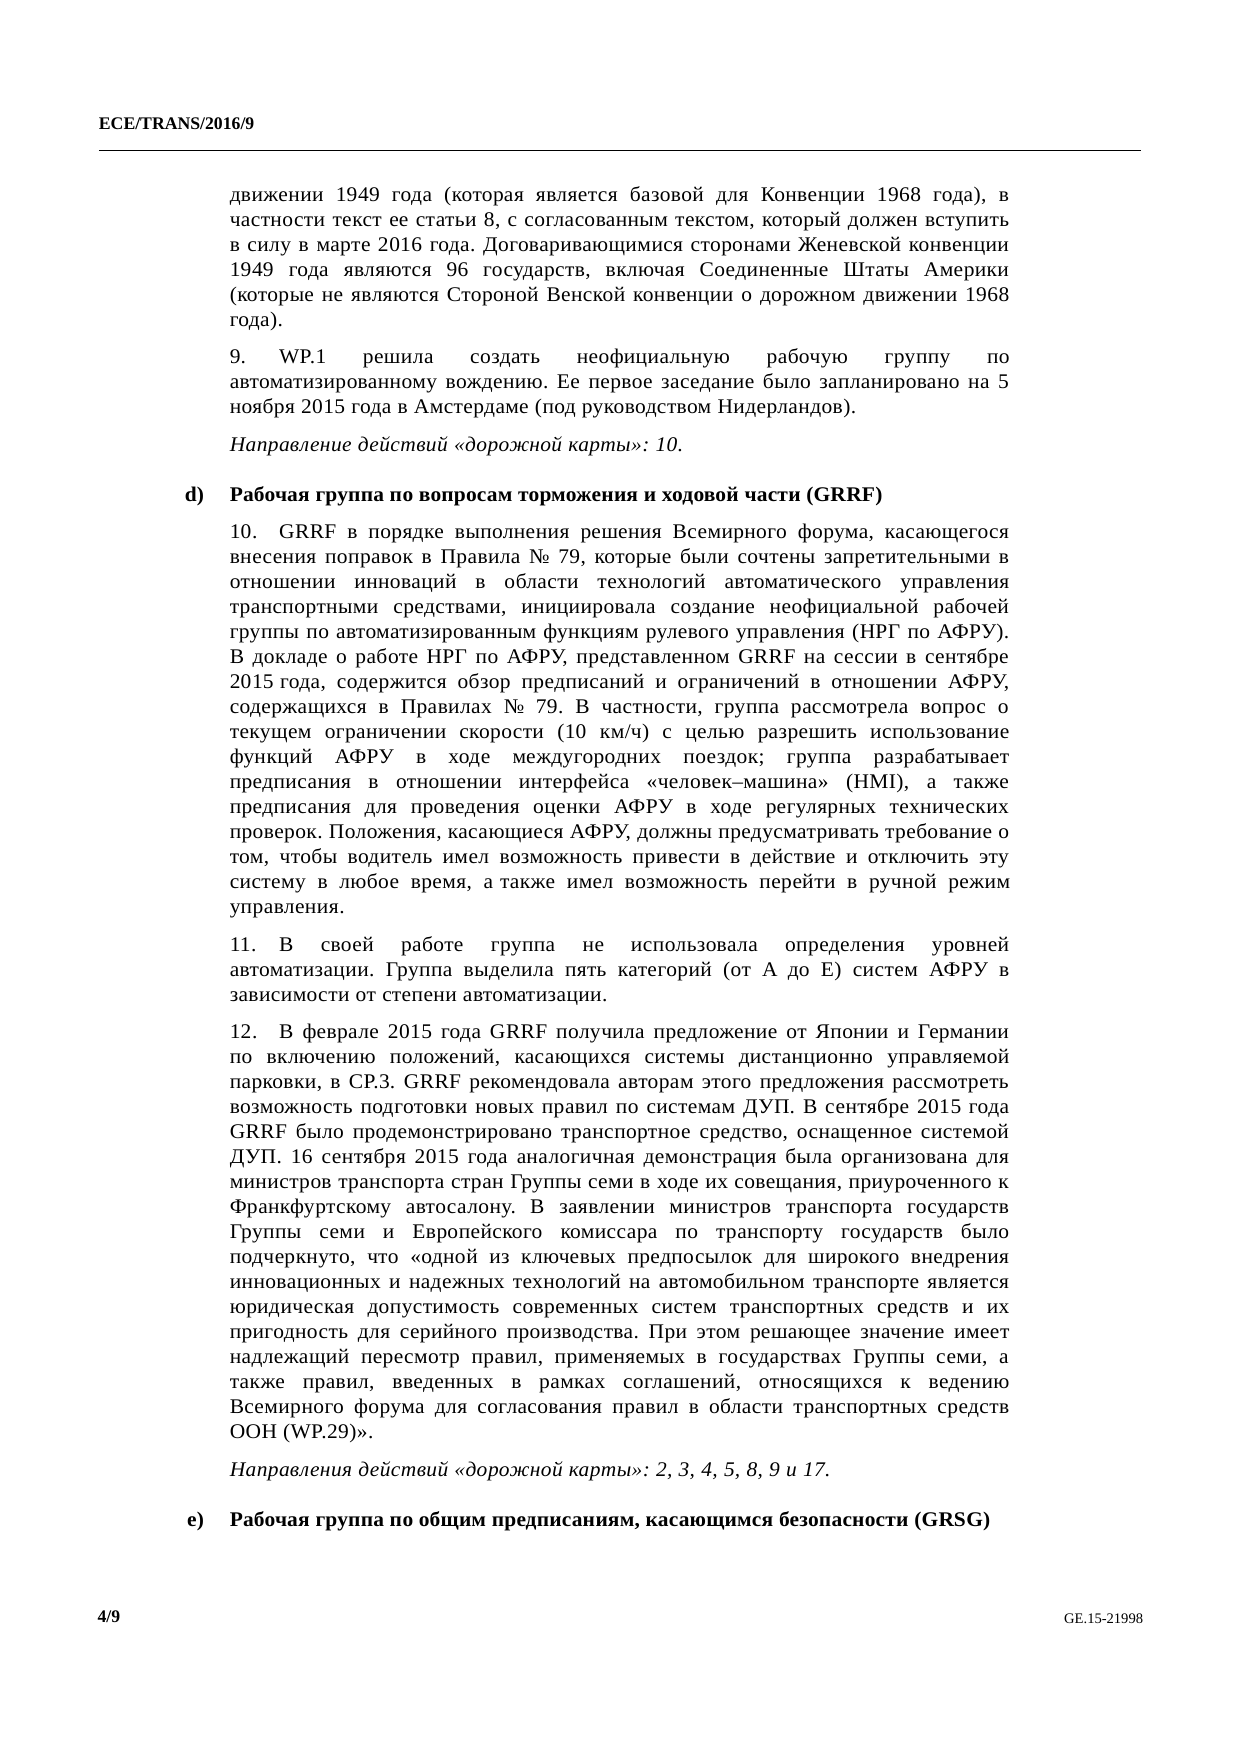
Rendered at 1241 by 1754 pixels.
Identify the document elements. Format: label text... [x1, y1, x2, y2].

text Направления действий «дорожной карты»: 2, 3, 4, 5, 8, 9 и 17. [229, 1456, 1011, 1481]
text 11. В своей работе группа не использовала определения уровней автоматизации. Группа выделила пять категорий (от A до E) систем АФРУ в зависимости от степени автоматизации. [229, 931, 1011, 1006]
text d) Рабочая группа по вопросам торможения и ходовой части (GRRF) [97, 481, 1011, 506]
text 9. WP.1 решила создать неофициальную рабочую группу по автоматизированному вождению. Ее первое заседание было запланировано на 5 ноября 2015 года в Амстердаме (под руководством Нидерландов). [229, 344, 1011, 419]
text Направление действий «дорожной карты»: 10. [229, 431, 1011, 456]
text 10. GRRF в порядке выполнения решения Всемирного форума, касающегося внесения поправок в Правила № 79, которые были сочтены запретительными в отношении инноваций в области технологий автоматического управления транспортными средствами, инициировала создание неофициальной рабочей группы по автоматизированным функциям рулевого управления (НРГ по АФРУ). В докладе о работе НРГ по АФРУ, представленном GRRF на сессии в сентябре 2015 года, содержится обзор предписаний и ограничений в отношении АФРУ, содержащихся в Правилах № 79. В частности, группа рассмотрела вопрос о текущем ограничении скорости (10 км/ч) с целью разрешить использование функций АФРУ в ходе междугородних поездок; группа разрабатывает предписания в отношении интерфейса «человек–машина» (HMI), а также предписания для проведения оценки АФРУ в ходе регулярных технических проверок. Положения, касающиеся АФРУ, должны предусматривать требование о том, чтобы водитель имел возможность привести в действие и отключить эту систему в любое время, а также имел возможность перейти в ручной режим управления. [229, 519, 1011, 919]
text 12. В феврале 2015 года GRRF получила предложение от Японии и Германии по включению положений, касающихся системы дистанционно управляемой парковки, в СР.3. GRRF рекомендовала авторам этого предложения рассмотреть возможность подготовки новых правил по системам ДУП. В сентябре 2015 года GRRF было продемонстрировано транспортное средство, оснащенное системой ДУП. 16 сентября 2015 года аналогичная демонстрация была организована для министров транспорта стран Группы семи в ходе их совещания, приуроченного к Франкфуртскому автосалону. В заявлении министров транспорта государств Группы семи и Европейского комиссара по транспорту государств было подчеркнуто, что «одной из ключевых предпосылок для широкого внедрения инновационных и надежных технологий на автомобильном транспорте является юридическая допустимость современных систем транспортных средств и их пригодность для серийного производства. При этом решающее значение имеет надлежащий пересмотр правил, применяемых в государствах Группы семи, а также правил, введенных в рамках соглашений, относящихся к ведению Всемирного форума для согласования правил в области транспортных средств ООН (WP.29)». [229, 1019, 1011, 1444]
text e) Рабочая группа по общим предписаниям, касающимся безопасности (GRSG) [97, 1506, 1011, 1531]
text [229, 181, 1011, 331]
